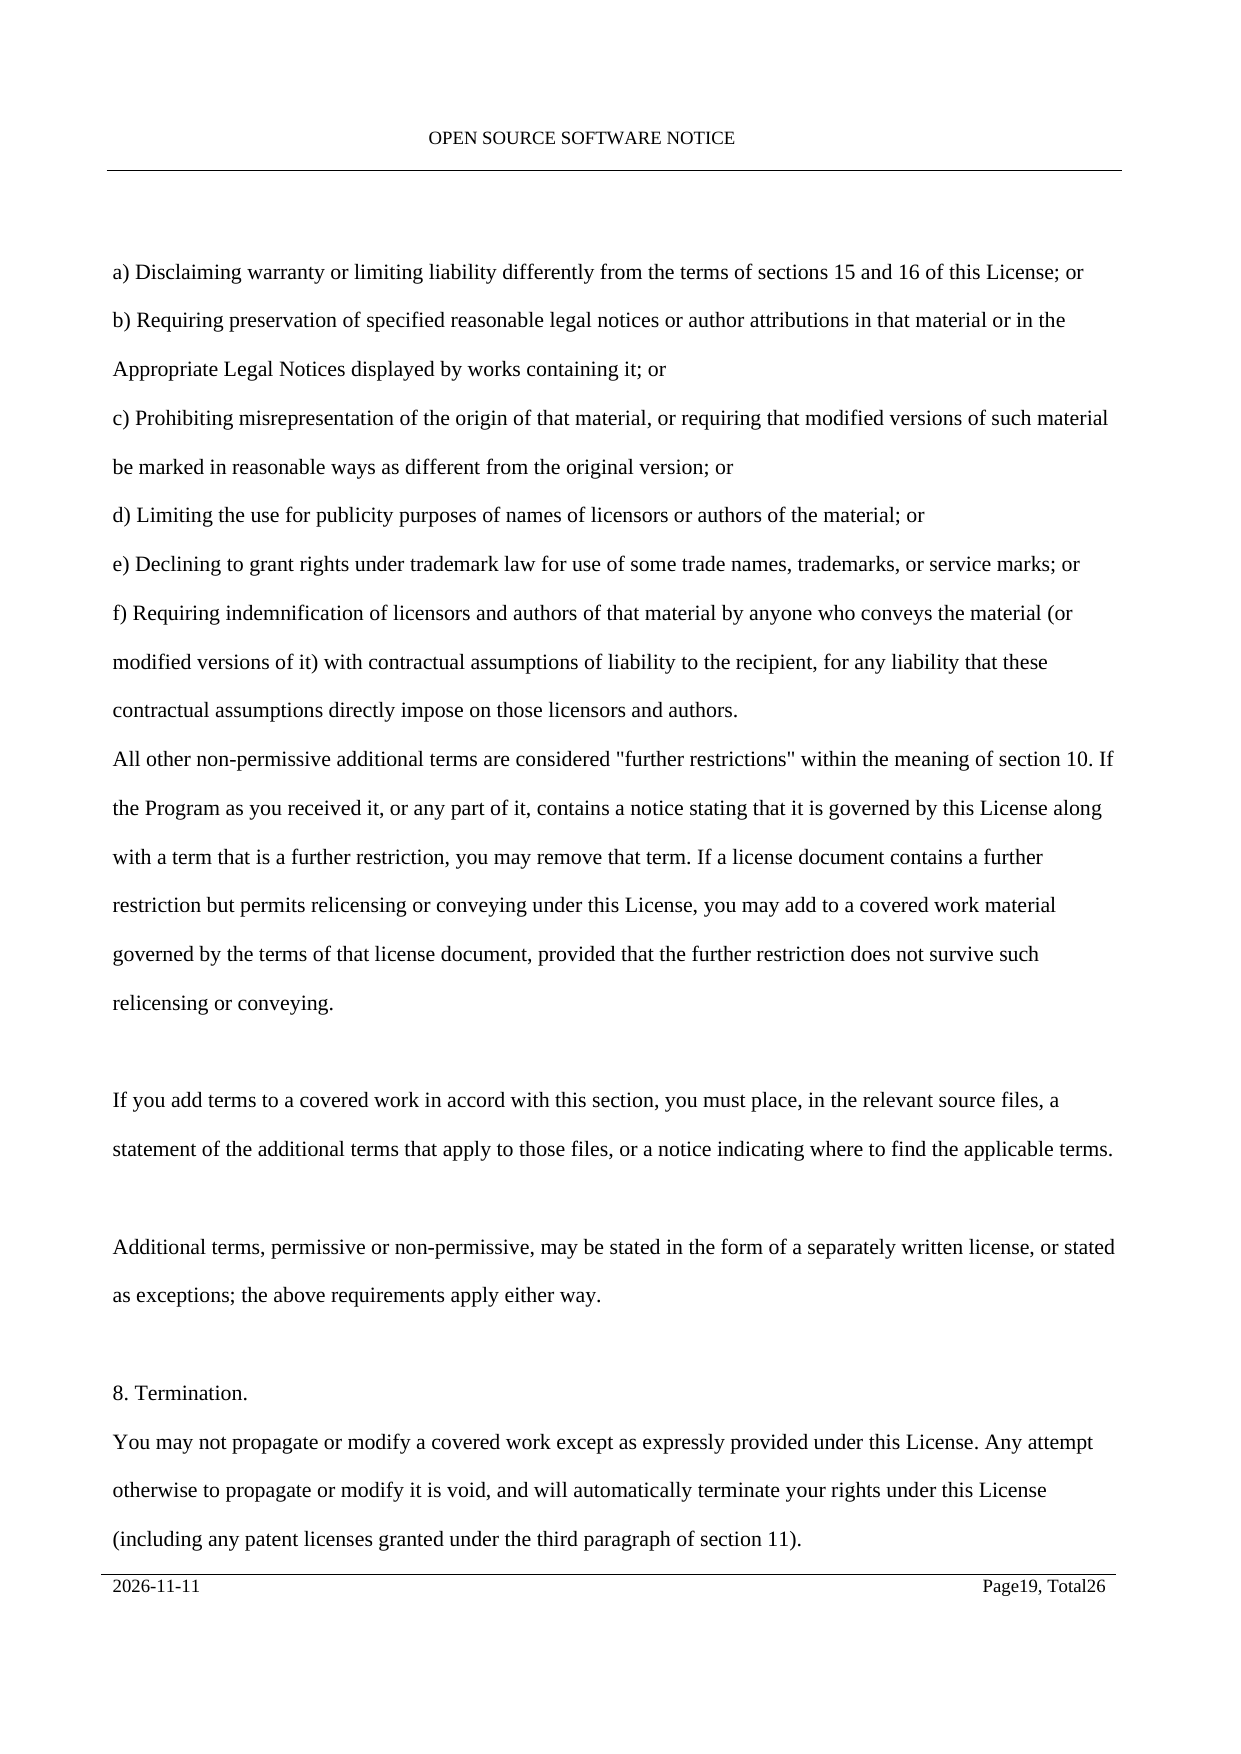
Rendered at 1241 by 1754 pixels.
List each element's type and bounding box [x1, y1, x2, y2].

text [112, 206, 1128, 1555]
